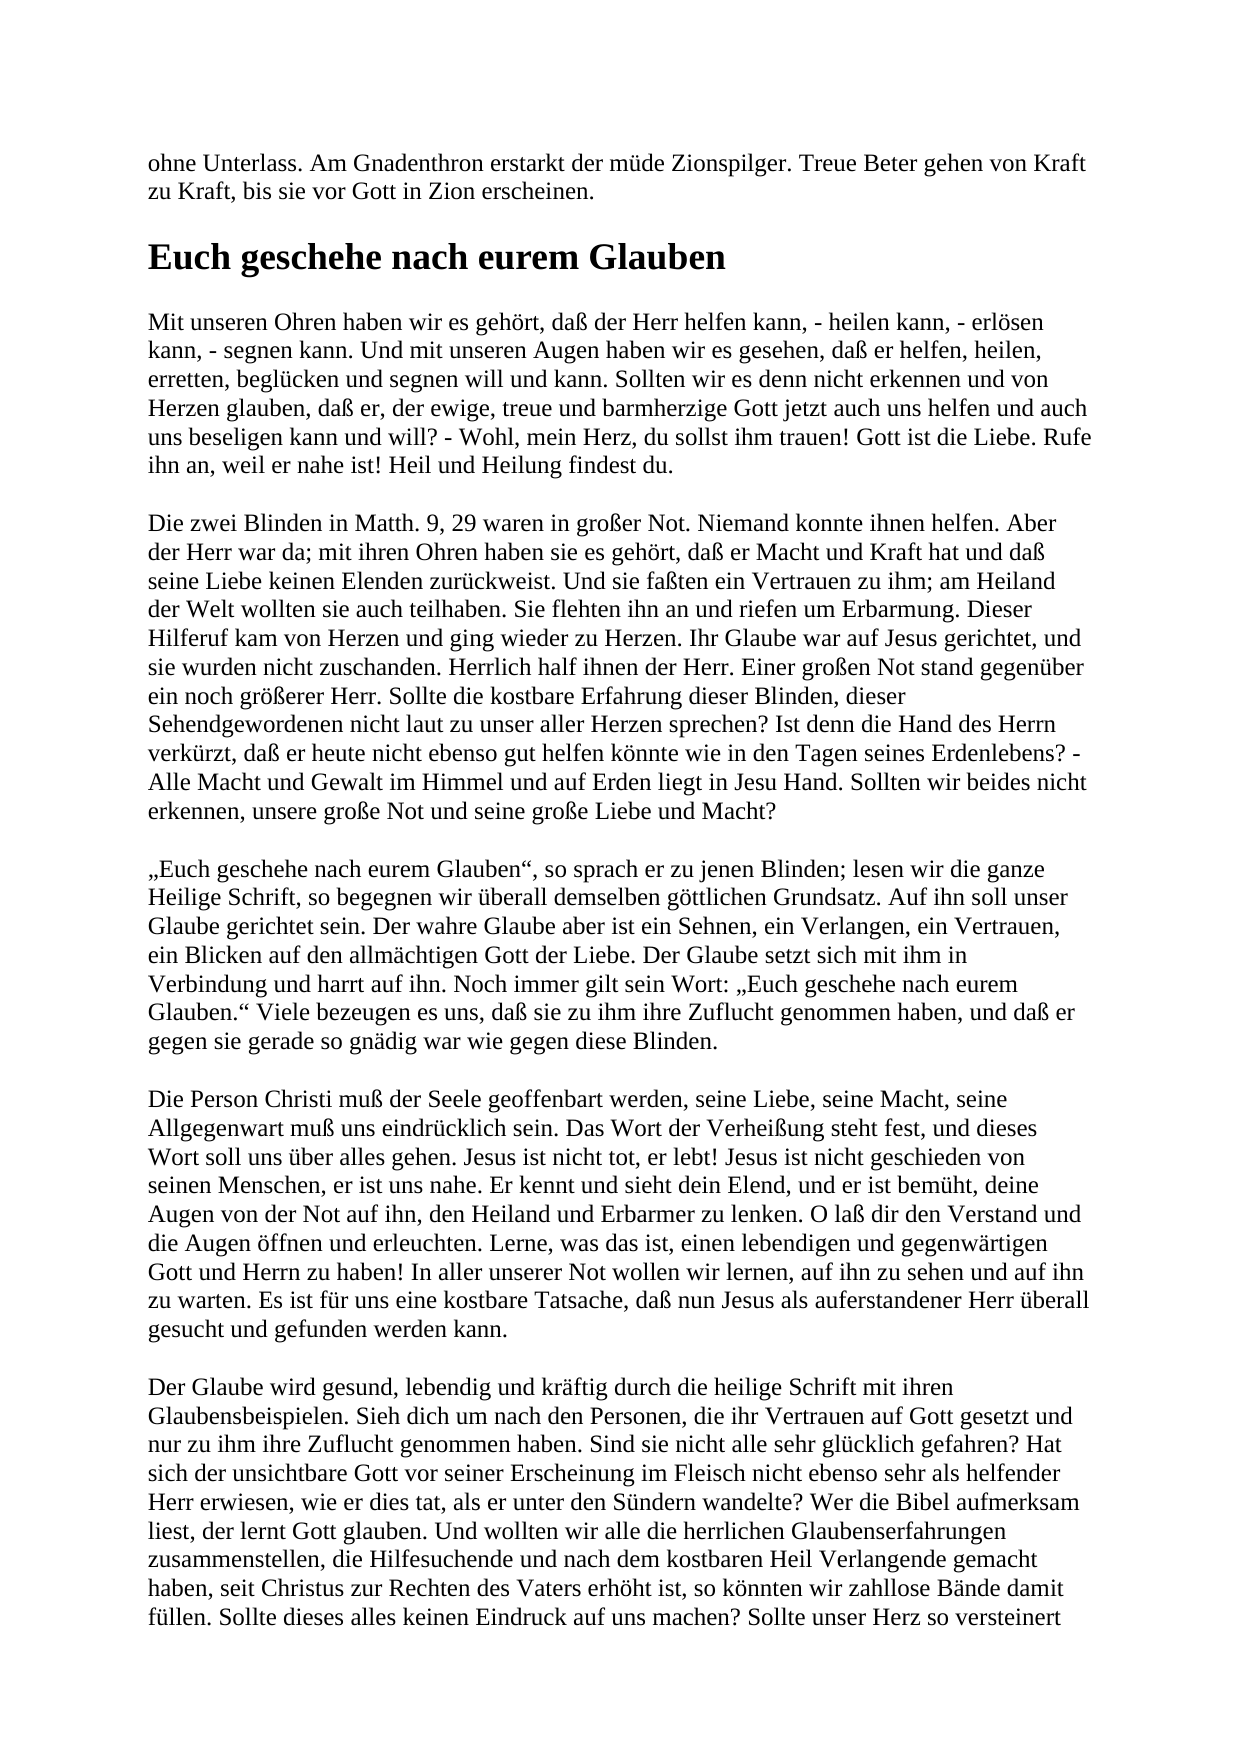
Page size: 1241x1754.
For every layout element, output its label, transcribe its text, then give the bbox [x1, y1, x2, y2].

text Mit unseren Ohren haben wir es gehört, daß der Herr helfen kann, - heilen kann, - erlösen kann, - segnen kann. Und mit unseren Augen haben wir es gesehen, daß er helfen, heilen, erretten, beglücken und segnen will und kann. Sollten wir es denn nicht erkennen und von Herzen glauben, daß er, der ewige, treue und barmherzige Gott jetzt auch uns helfen und auch uns beseligen kann und will? - Wohl, mein Herz, du sollst ihm trauen! Gott ist die Liebe. Rufe ihn an, weil er nahe ist! Heil und Heilung findest du. [148, 307, 1093, 479]
text Die Person Christi muß der Seele geoffenbart werden, seine Liebe, seine Macht, seine Allgegenwart muß uns eindrücklich sein. Das Wort der Verheißung steht fest, und dieses Wort soll uns über alles gehen. Jesus ist nicht tot, er lebt! Jesus ist nicht geschieden von seinen Menschen, er ist uns nahe. Er kennt und sieht dein Elend, und er ist bemüht, deine Augen von der Not auf ihn, den Heiland und Erbarmer zu lenken. O laß dir den Verstand und die Augen öffnen und erleuchten. Lerne, was das ist, einen lebendigen und gegenwärtigen Gott und Herrn zu haben! In aller unserer Not wollen wir lernen, auf ihn zu sehen und auf ihn zu warten. Es ist für uns eine kostbare Tatsache, daß nun Jesus als auferstandener Herr überall gesucht und gefunden werden kann. [148, 1084, 1093, 1343]
subtitle Euch geschehe nach eurem Glauben [148, 234, 1093, 277]
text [148, 1372, 1093, 1631]
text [148, 148, 1093, 205]
text „Euch geschehe nach eurem Glauben“, so sprach er zu jenen Blinden; lesen wir die ganze Heilige Schrift, so begegnen wir überall demselben göttlichen Grundsatz. Auf ihn soll unser Glaube gerichtet sein. Der wahre Glaube aber ist ein Sehnen, ein Verlangen, ein Vertrauen, ein Blicken auf den allmächtigen Gott der Liebe. Der Glaube setzt sich mit ihm in Verbindung und harrt auf ihn. Noch immer gilt sein Wort: „Euch geschehe nach eurem Glauben.“ Viele bezeugen es uns, daß sie zu ihm ihre Zuflucht genommen haben, und daß er gegen sie gerade so gnädig war wie gegen diese Blinden. [148, 854, 1093, 1055]
text Die zwei Blinden in Matth. 9, 29 waren in großer Not. Niemand konnte ihnen helfen. Aber der Herr war da; mit ihren Ohren haben sie es gehört, daß er Macht und Kraft hat und daß seine Liebe keinen Elenden zurückweist. Und sie faßten ein Vertrauen zu ihm; am Heiland der Welt wollten sie auch teilhaben. Sie flehten ihn an und riefen um Erbarmung. Dieser Hilferuf kam von Herzen und ging wieder zu Herzen. Ihr Glaube war auf Jesus gerichtet, und sie wurden nicht zuschanden. Herrlich half ihnen der Herr. Einer großen Not stand gegenüber ein noch größerer Herr. Sollte die kostbare Erfahrung dieser Blinden, dieser Sehendgewordenen nicht laut zu unser aller Herzen sprechen? Ist denn die Hand des Herrn verkürzt, daß er heute nicht ebenso gut helfen könnte wie in den Tagen seines Erdenlebens? - Alle Macht und Gewalt im Himmel und auf Erden liegt in Jesu Hand. Sollten wir beides nicht erkennen, unsere große Not und seine große Liebe und Macht? [148, 508, 1093, 824]
